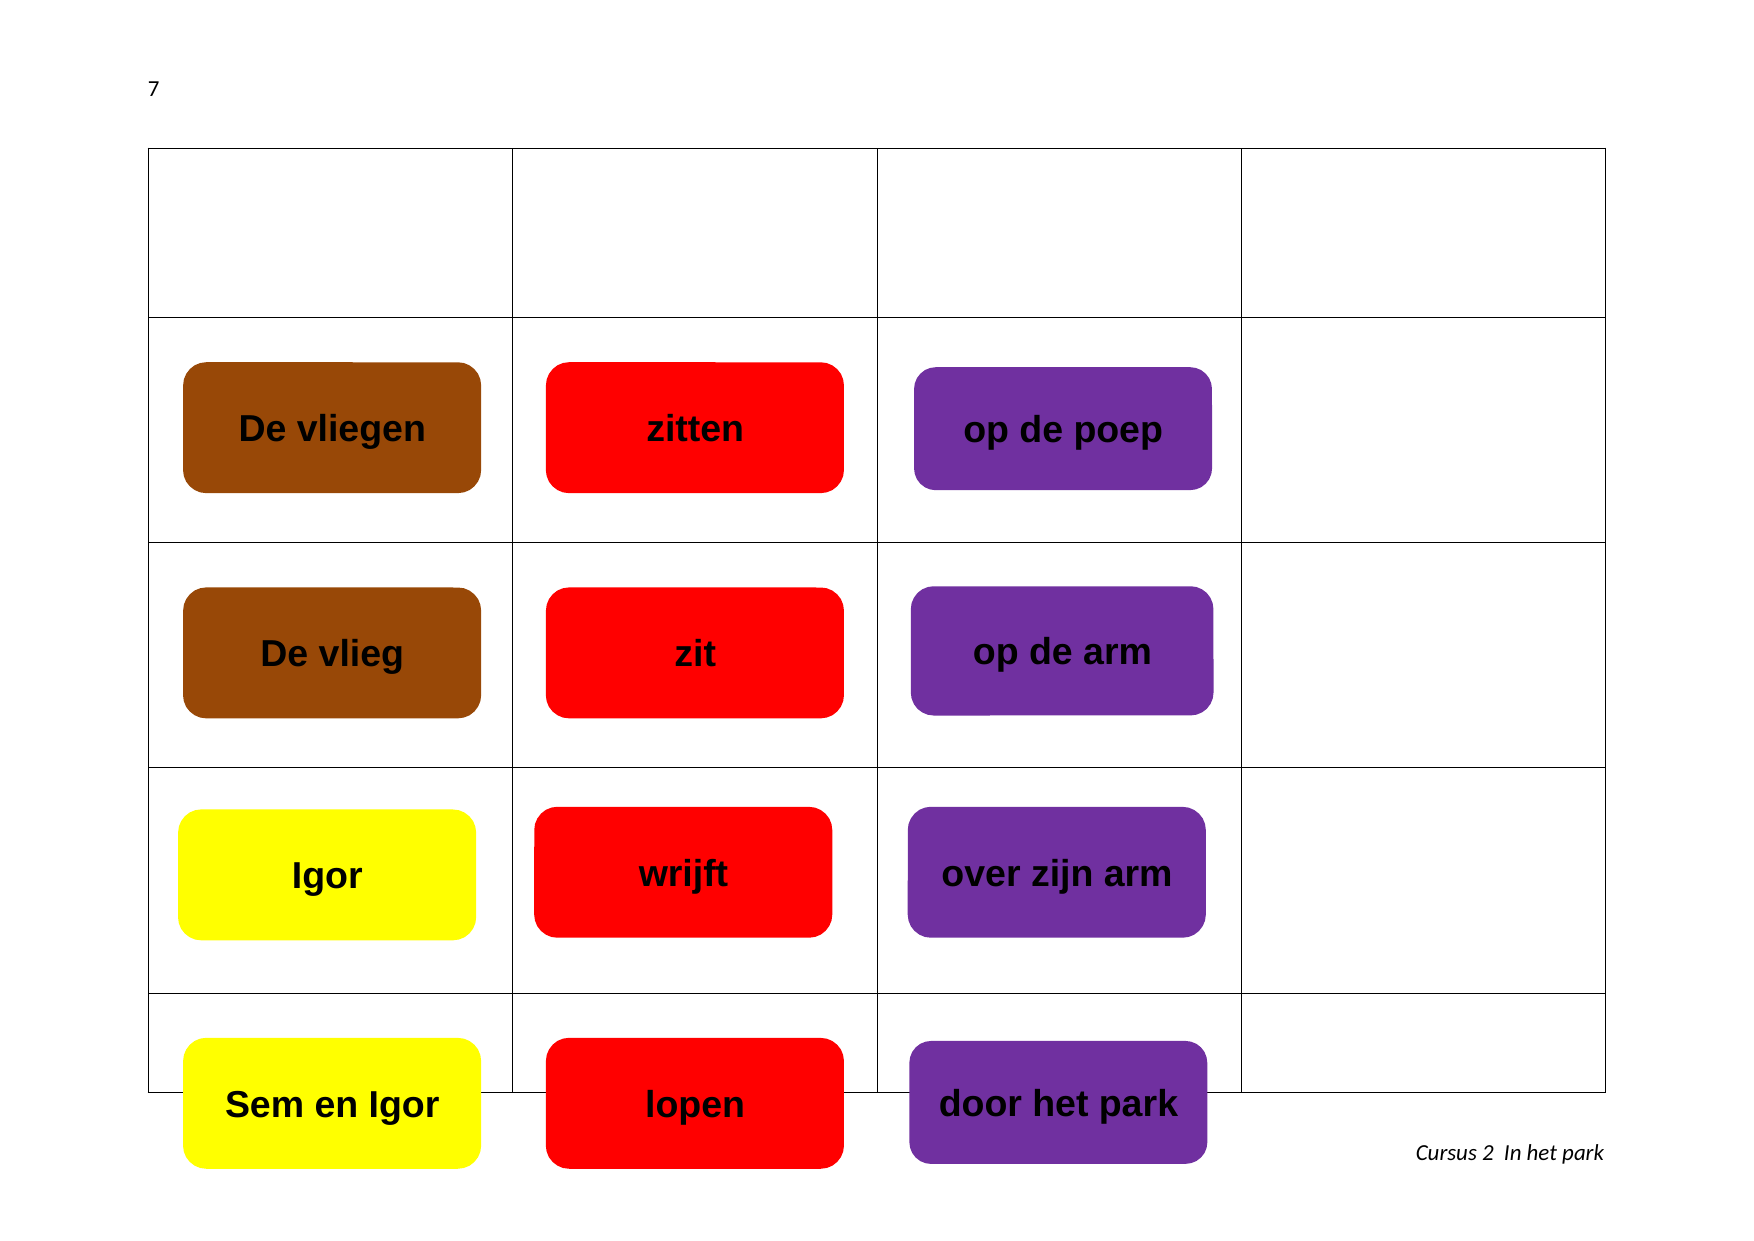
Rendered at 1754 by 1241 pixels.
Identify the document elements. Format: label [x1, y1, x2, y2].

table_cell [513, 149, 877, 317]
table_cell [513, 994, 877, 1092]
table_cell [149, 149, 512, 317]
table_cell [513, 318, 877, 542]
table_cell [149, 318, 512, 542]
table_cell [149, 994, 512, 1092]
table_cell [1242, 318, 1605, 542]
table_cell [1242, 994, 1605, 1092]
table_cell [878, 994, 1241, 1092]
table_cell [878, 543, 1241, 767]
table_cell [149, 768, 512, 992]
table_cell [1242, 149, 1605, 317]
table_cell [149, 543, 512, 767]
table_cell [513, 543, 877, 767]
table_cell [1242, 768, 1605, 992]
table_cell [878, 149, 1241, 317]
table_cell [1242, 543, 1605, 767]
table_cell [878, 318, 1241, 542]
table_cell [878, 768, 1241, 992]
table_cell [513, 768, 877, 992]
